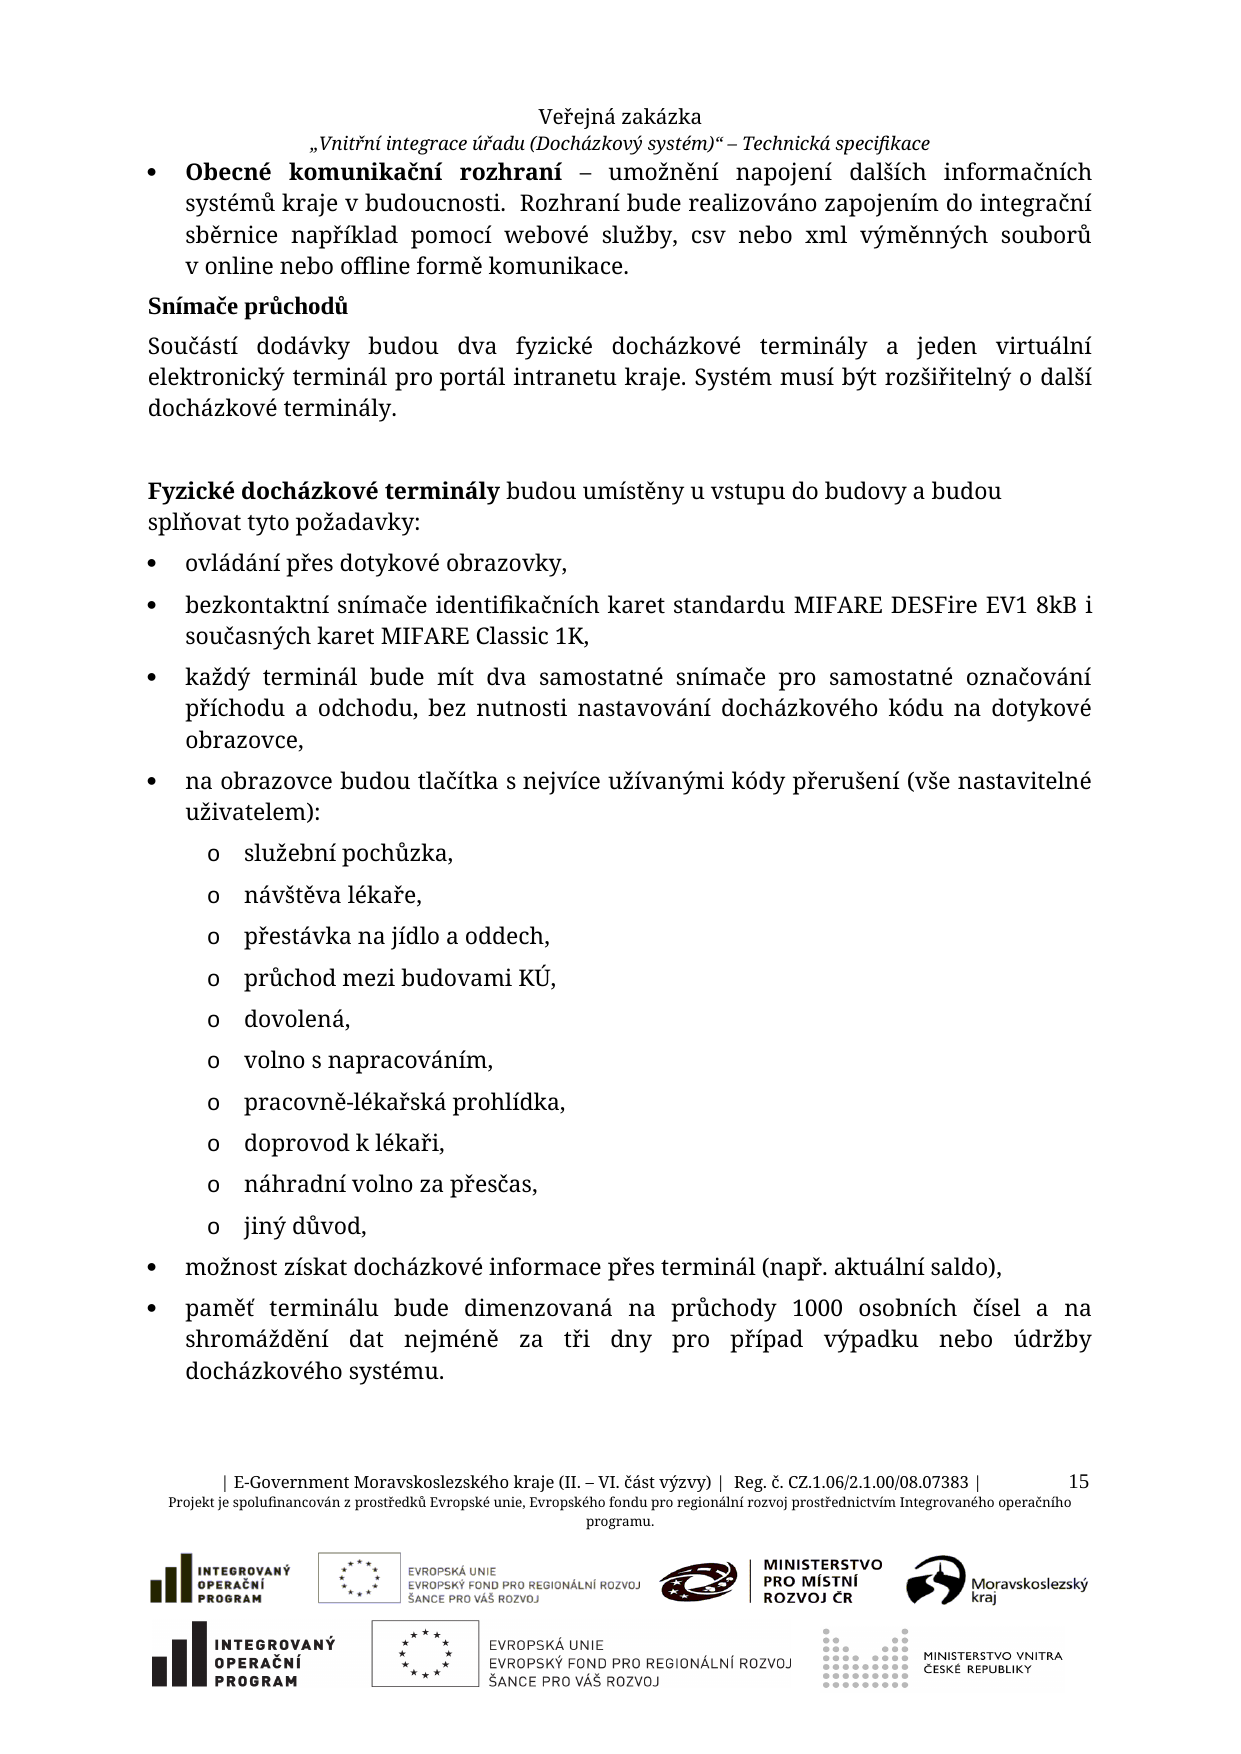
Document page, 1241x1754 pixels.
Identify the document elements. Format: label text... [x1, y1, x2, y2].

list možnost získat docházkové informace přes terminál (např. aktuální saldo), [148, 1251, 1093, 1282]
list návštěva lékaře, [207, 879, 1093, 910]
picture [152, 1619, 791, 1688]
list jiný důvod, [207, 1209, 1093, 1241]
list volno s napracováním, [207, 1044, 1093, 1076]
list na obrazovce budou tlačítka s nejvíce užívanými kódy přerušení (vše nastavitelné uživatelem): [148, 765, 1093, 827]
list přestávka na jídlo a oddech, [207, 920, 1093, 951]
list dovolená, [207, 1003, 1093, 1034]
list náhradní volno za přesčas, [207, 1168, 1093, 1199]
list bezkontaktní snímače identifikačních karet standardu MIFARE DESFire EV1 8kB i současných karet MIFARE Classic 1K, [148, 589, 1093, 651]
list pracovně-lékařská prohlídka, [207, 1086, 1093, 1117]
picture [820, 1626, 1065, 1693]
picture [148, 1548, 1092, 1608]
list paměť terminálu bude dimenzovaná na průchody 1000 osobních čísel a na shromáždění dat nejméně za tři dny pro případ výpadku nebo údržby docházkového systému. [148, 1292, 1093, 1386]
list Obecné komunikační rozhraní – umožnění napojení dalších informačních systémů kraje v budoucnosti. Rozhraní bude realizováno zapojením do integrační sběrnice například pomocí webové služby, csv nebo xml výměnných souborů v online nebo offline formě komunikace. [148, 156, 1093, 281]
text Fyzické docházkové terminály budou umístěny u vstupu do budovy a budou splňovat tyto požadavky: [148, 475, 1093, 537]
list služební pochůzka, [207, 837, 1093, 869]
list doprovod k lékaři, [207, 1127, 1093, 1158]
list ovládání přes dotykové obrazovky, [148, 547, 1093, 579]
list průchod mezi budovami KÚ, [207, 961, 1093, 993]
text Součástí dodávky budou dva fyzické docházkové terminály a jeden virtuální elektronický terminál pro portál intranetu kraje. Systém musí být rozšiřitelný o další docházkové terminály. [148, 330, 1093, 424]
subtitle Snímače průchodů [148, 291, 1093, 320]
list každý terminál bude mít dva samostatné snímače pro samostatné označování příchodu a odchodu, bez nutnosti nastavování docházkového kódu na dotykové obrazovce, [148, 661, 1093, 755]
